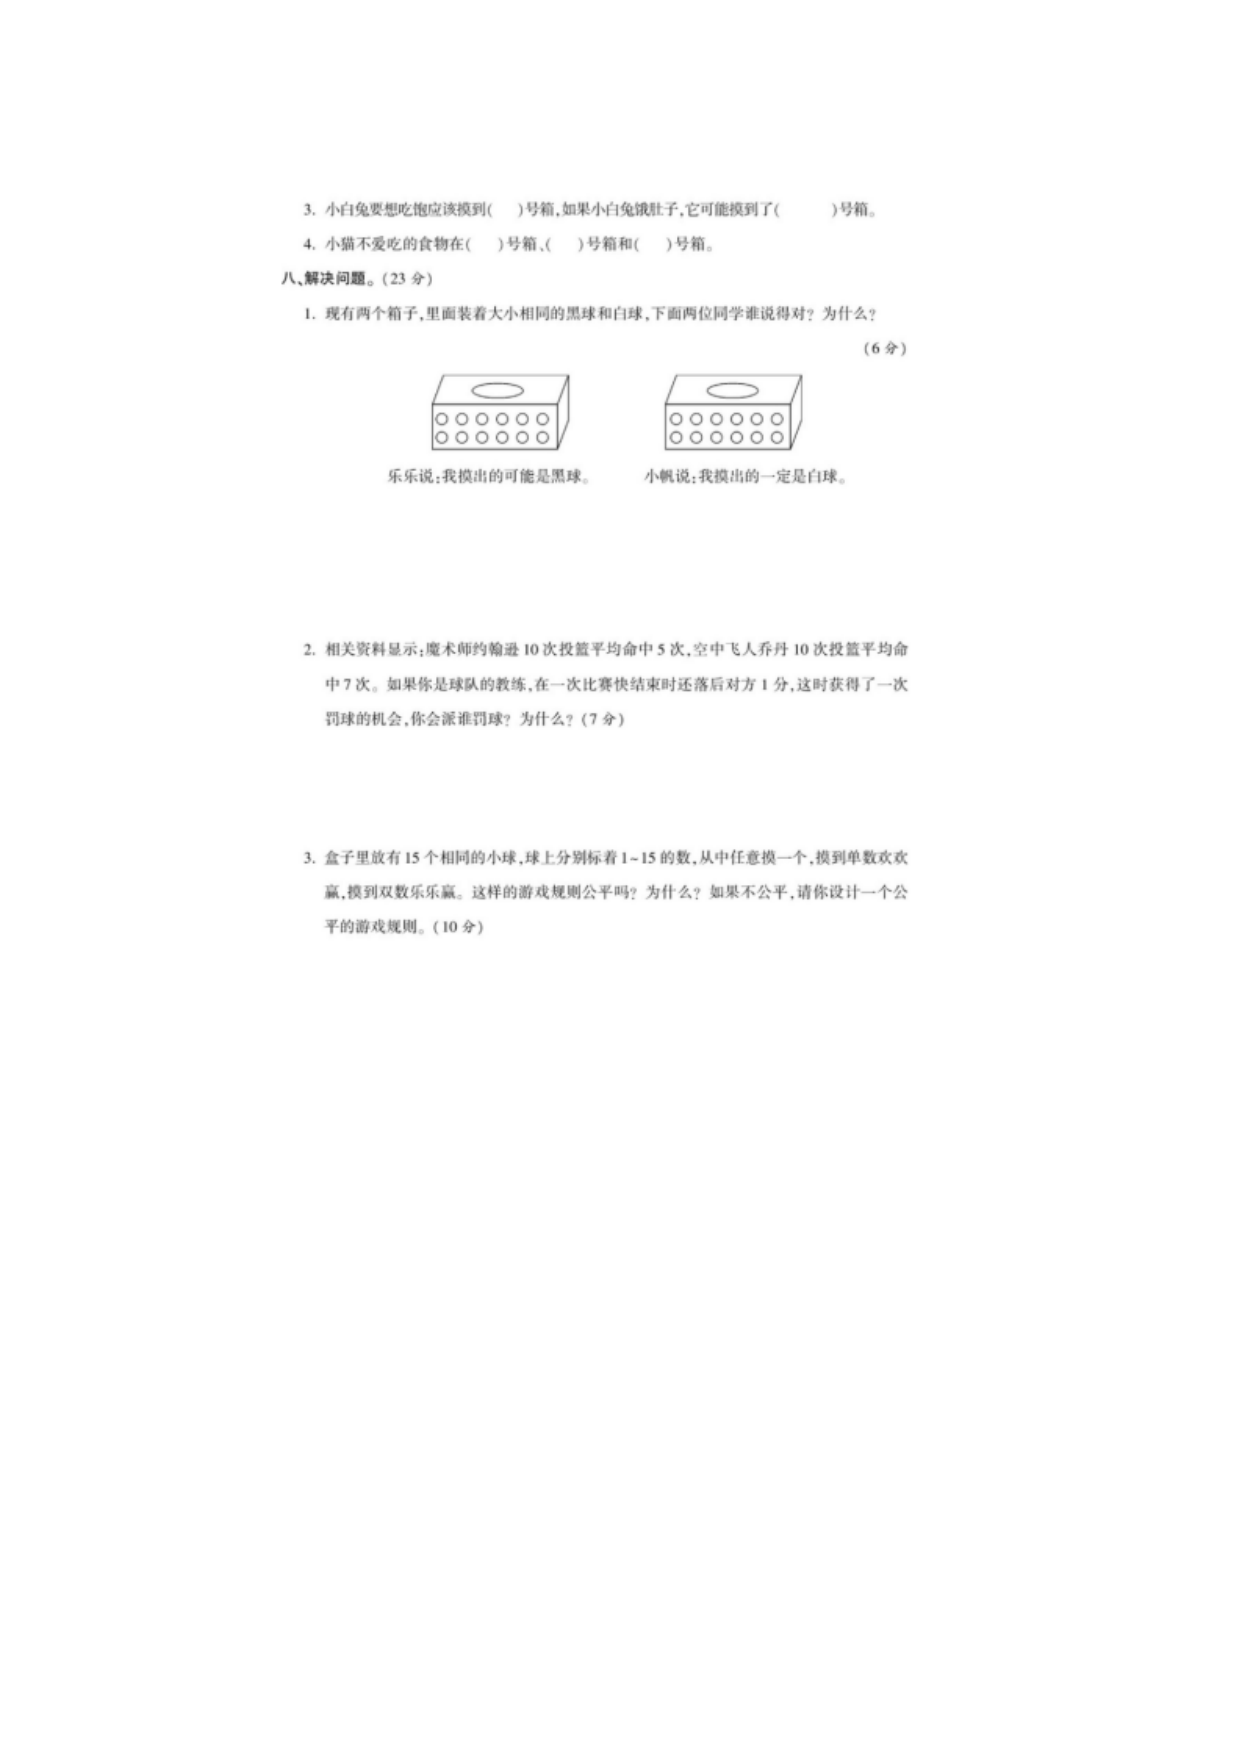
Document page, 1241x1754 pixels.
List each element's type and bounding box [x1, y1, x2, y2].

picture [238, 162, 1003, 1003]
